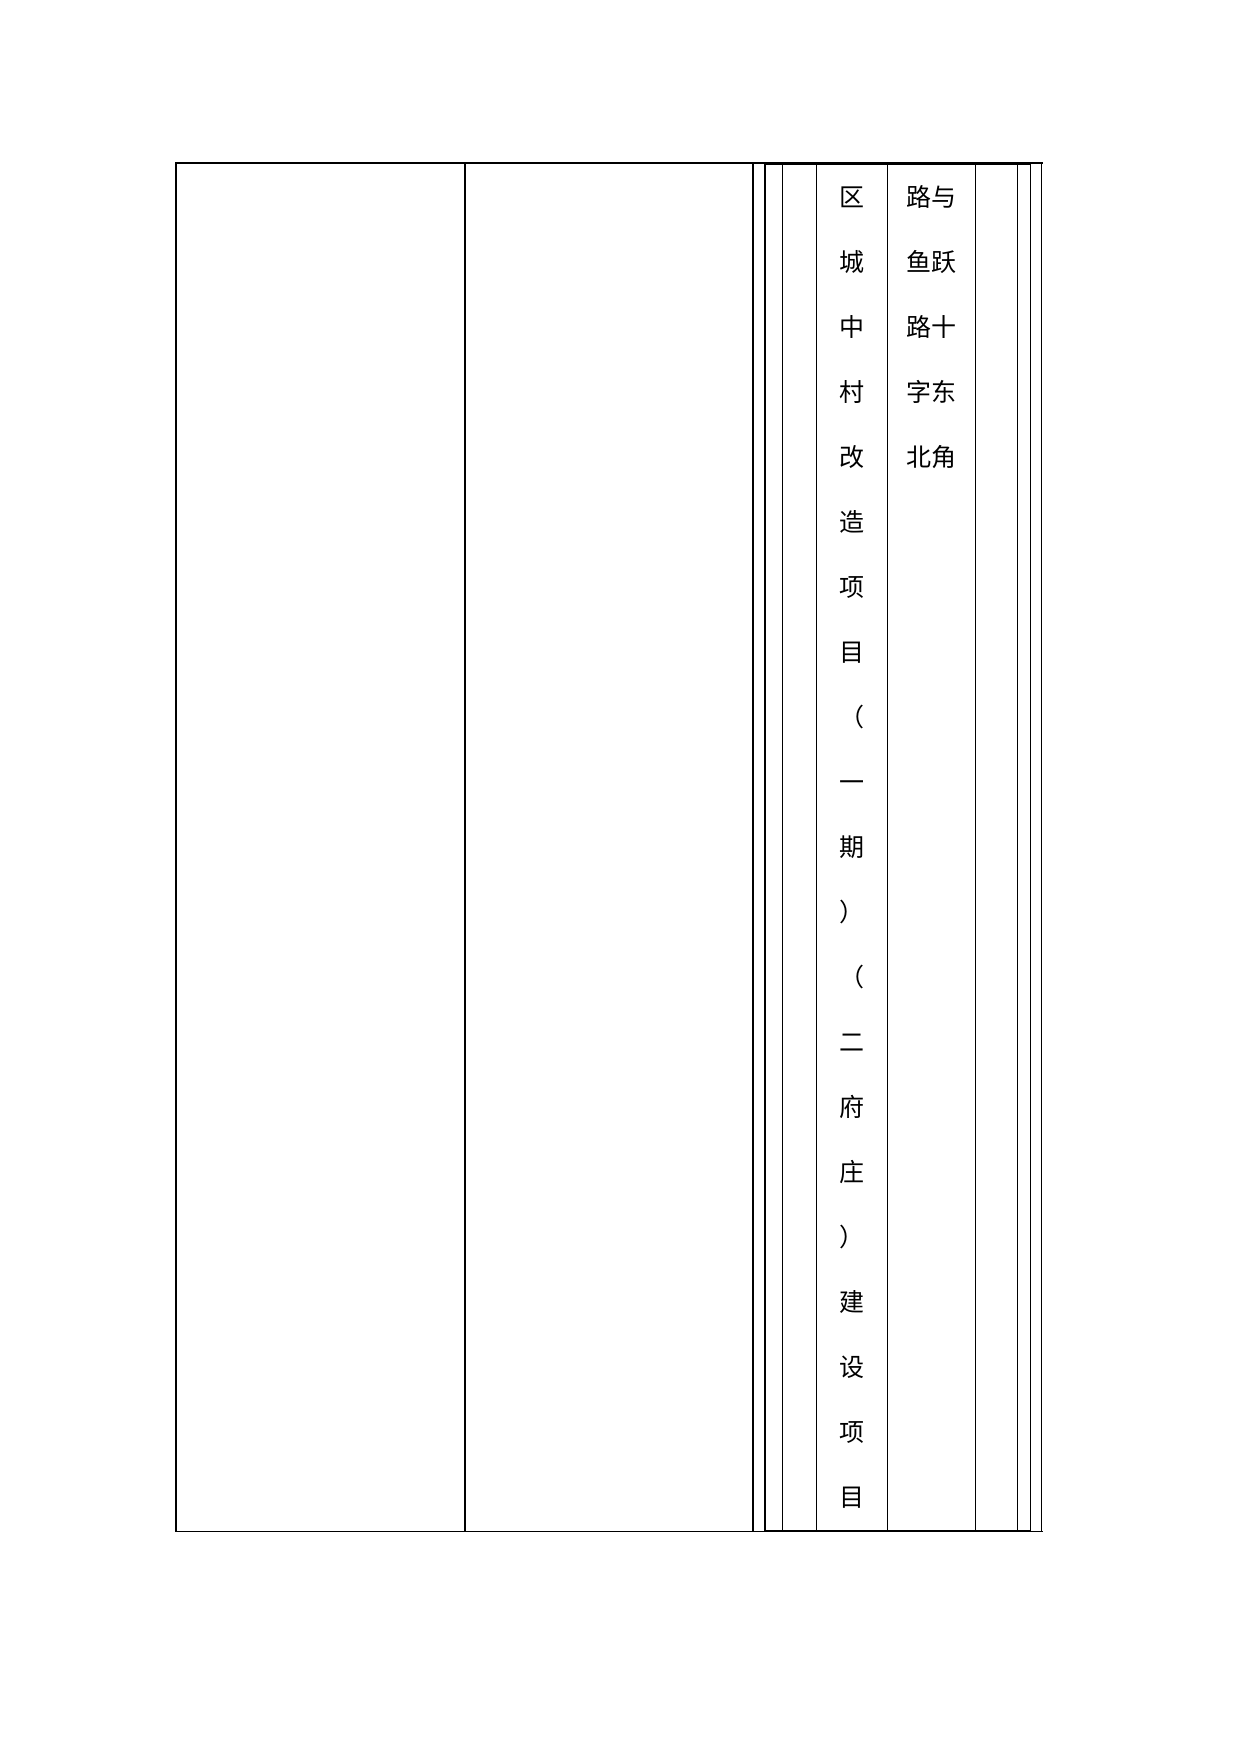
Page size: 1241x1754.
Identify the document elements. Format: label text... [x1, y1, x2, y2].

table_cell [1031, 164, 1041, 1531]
table_cell 4 [177, 164, 464, 1531]
table_cell [466, 164, 752, 1531]
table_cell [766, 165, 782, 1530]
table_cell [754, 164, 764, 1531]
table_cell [976, 165, 1017, 1530]
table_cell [783, 165, 816, 1530]
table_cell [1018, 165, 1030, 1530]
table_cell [817, 165, 887, 1530]
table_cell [888, 165, 975, 1530]
